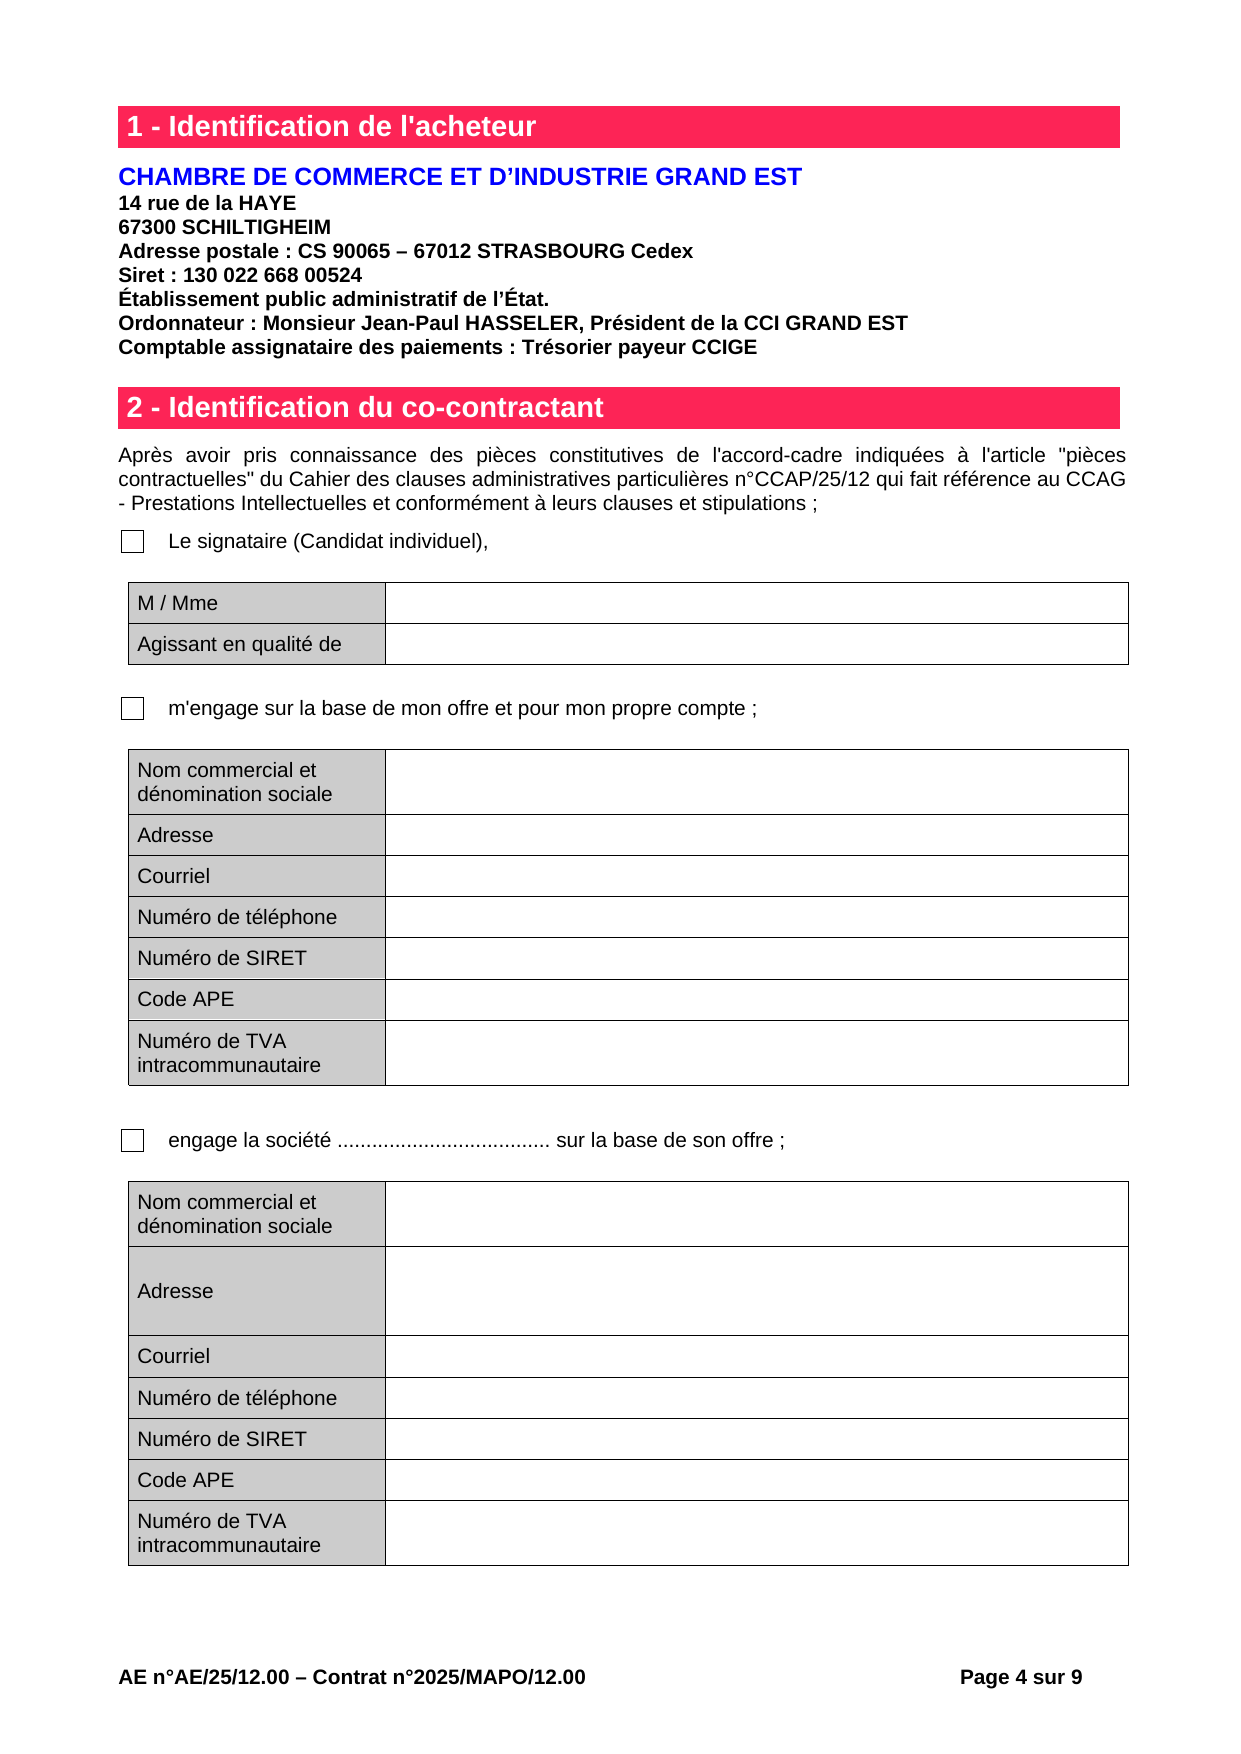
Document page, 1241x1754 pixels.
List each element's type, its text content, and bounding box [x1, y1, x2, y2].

text 67300 SCHILTIGHEIM [118, 215, 1128, 239]
table_cell Numéro de téléphone [129, 897, 385, 937]
text Établissement public administratif de l’État. [118, 287, 1128, 311]
text Siret : 130 022 668 00524 [118, 263, 1128, 287]
text 14 rue de la HAYE [118, 191, 1128, 215]
table_cell Agissant en qualité de [129, 624, 385, 664]
table_cell Adresse [129, 1247, 385, 1335]
table_cell Numéro de SIRET [129, 1419, 385, 1459]
text Comptable assignataire des paiements : Trésorier payeur CCIGE [118, 334, 1128, 358]
text Ordonnateur : Monsieur Jean-Paul HASSELER, Président de la CCI GRAND EST [118, 311, 1126, 334]
table_header M / Mme [129, 583, 385, 623]
table_header Nom commercial et dénomination sociale [129, 1182, 385, 1246]
text engage la société ..................................... sur la base de son offre ; [120, 1128, 1128, 1152]
table_header [386, 1182, 1128, 1246]
table_cell [386, 980, 1128, 1019]
table_cell [386, 815, 1128, 855]
table_header [386, 583, 1128, 623]
table_cell Code APE [129, 980, 385, 1019]
table_cell [386, 1460, 1128, 1500]
table_cell Adresse [129, 815, 385, 855]
table_cell [386, 1247, 1128, 1335]
table_cell Numéro de TVA intracommunautaire [129, 1501, 385, 1565]
text Le signataire (Candidat individuel), [120, 529, 1128, 553]
table_header Nom commercial et dénomination sociale [129, 750, 385, 814]
table_cell [386, 1021, 1128, 1085]
table_cell [386, 624, 1128, 664]
text Adresse postale : CS 90065 – 67012 STRASBOURG Cedex [118, 239, 1128, 263]
table_cell Numéro de TVA intracommunautaire [129, 1021, 385, 1085]
table_cell [386, 856, 1128, 896]
table_cell [386, 1378, 1128, 1418]
table_cell Numéro de SIRET [129, 938, 385, 978]
text Après avoir pris connaissance des pièces constitutives de l'accord-cadre indiquées à l'article "pièces contractuelles" du Cahier des clauses administratives particulières n°CCAP/25/12 qui fait référence au CCAG - Prestations Intellectuelles et conformément à leurs clauses et stipulations ; [118, 443, 1128, 515]
text CHAMBRE DE COMMERCE ET D’INDUSTRIE GRAND EST [118, 162, 1128, 191]
table_header 2 - Identification du co-contractant [118, 387, 1120, 429]
table_cell Courriel [129, 1336, 385, 1376]
table_cell [386, 938, 1128, 978]
table_cell Code APE [129, 1460, 385, 1500]
table_cell [386, 1336, 1128, 1376]
text m'engage sur la base de mon offre et pour mon propre compte ; [120, 696, 1128, 720]
table_header 1 - Identification de l'acheteur [118, 106, 1120, 148]
table_cell [386, 897, 1128, 937]
table_cell [386, 1501, 1128, 1565]
table_header [386, 750, 1128, 814]
table_cell [386, 1419, 1128, 1459]
table_cell Courriel [129, 856, 385, 896]
table_cell Numéro de téléphone [129, 1378, 385, 1418]
